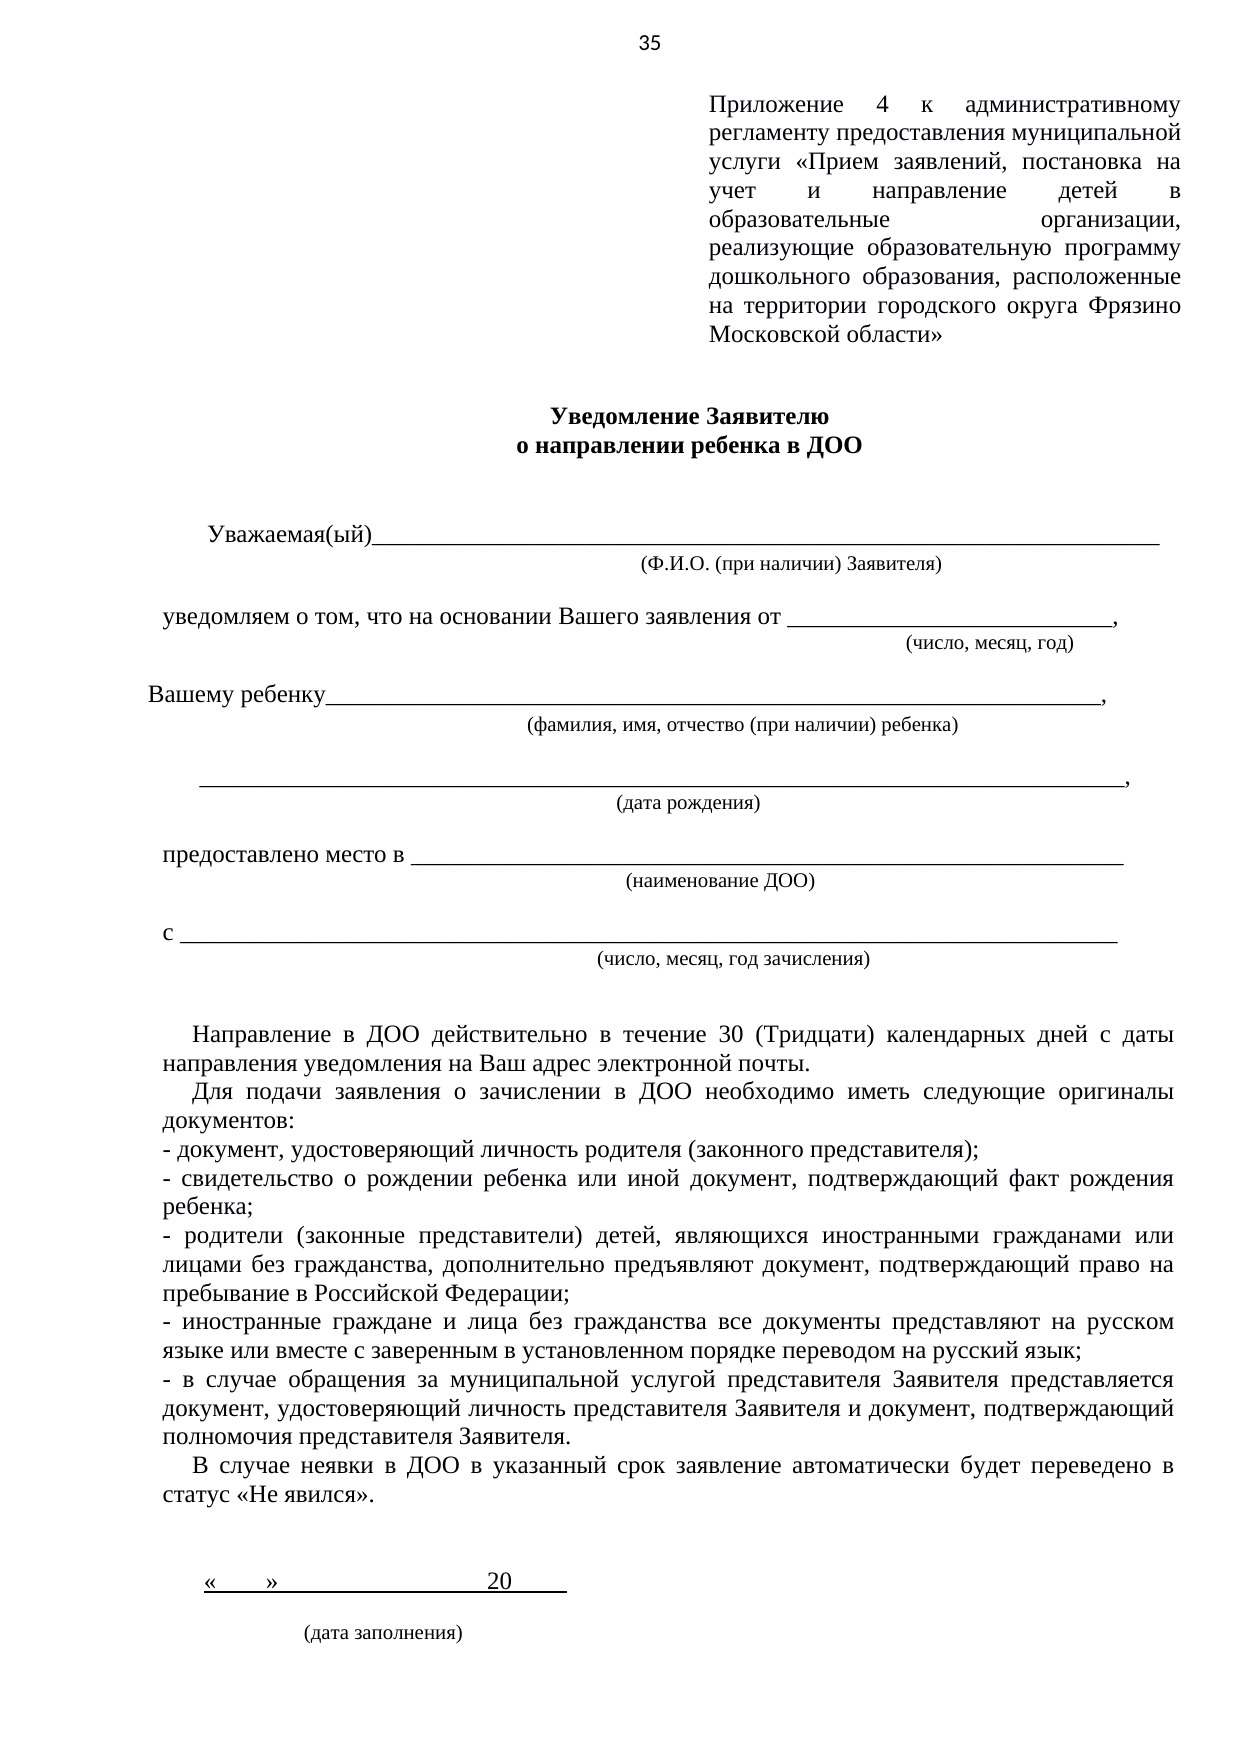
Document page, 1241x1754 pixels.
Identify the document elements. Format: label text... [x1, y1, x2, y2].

text - в случае обращения за муниципальной услугой представителя Заявителя представляется документ, удостоверяющий личность представителя Заявителя и документ, подтверждающий полномочия представителя Заявителя. [162, 1364, 1175, 1450]
text « » 20 [130, 1566, 1175, 1595]
text (число, месяц, год зачисления) [130, 946, 1175, 970]
text - документ, удостоверяющий личность родителя (законного представителя); [162, 1134, 1175, 1163]
text предоставлено место в _________________________________________________________ [118, 839, 1175, 868]
text уведомляем о том, что на основании Вашего заявления от __________________________, [162, 601, 1175, 630]
text Направление в ДОО действительно в течение 30 (Тридцати) календарных дней с даты направления уведомления на Ваш адрес электронной почты. [162, 1019, 1175, 1076]
text __________________________________________________________________________, [118, 761, 1175, 790]
text В случае неявки в ДОО в указанный срок заявление автоматически будет переведено в статус «Не явился». [162, 1450, 1175, 1508]
text Вашему ребенку______________________________________________________________, (фамилия, имя, отчество (при наличии) ребенка) [118, 679, 1175, 736]
text (число, месяц, год) [130, 630, 1175, 654]
text - родители (законные представители) детей, являющихся иностранными гражданами или лицами без гражданства, дополнительно предъявляют документ, подтверждающий право на пребывание в Российской Федерации; [162, 1220, 1175, 1306]
text (наименование ДОО) [130, 868, 1175, 892]
text - иностранные граждане и лица без гражданства все документы представляют на русском языке или вместе с заверенным в установленном порядке переводом на русский язык; [162, 1306, 1175, 1364]
text - свидетельство о рождении ребенка или иной документ, подтверждающий факт рождения ребенка; [162, 1163, 1175, 1220]
text (дата заполнения) [130, 1620, 1175, 1644]
text (дата рождения) [130, 790, 1175, 814]
text Для подачи заявления о зачислении в ДОО необходимо иметь следующие оригиналы документов: [162, 1076, 1175, 1134]
text Уведомление Заявителю [130, 401, 1175, 430]
text с ___________________________________________________________________________ [130, 917, 1175, 946]
text Уважаемая(ый)_______________________________________________________________ (Ф.И.О. (при наличии) Заявителя) [162, 519, 1175, 576]
text Приложение 4 к административному регламенту предоставления муниципальной услуги «Прием заявлений, постановка на учет и направление детей в образовательные организации, реализующие образовательную программу дошкольного образования, расположенные на территории городского округа Фрязино Московской области» [709, 89, 1181, 347]
text о направлении ребенка в ДОО [130, 430, 1175, 459]
